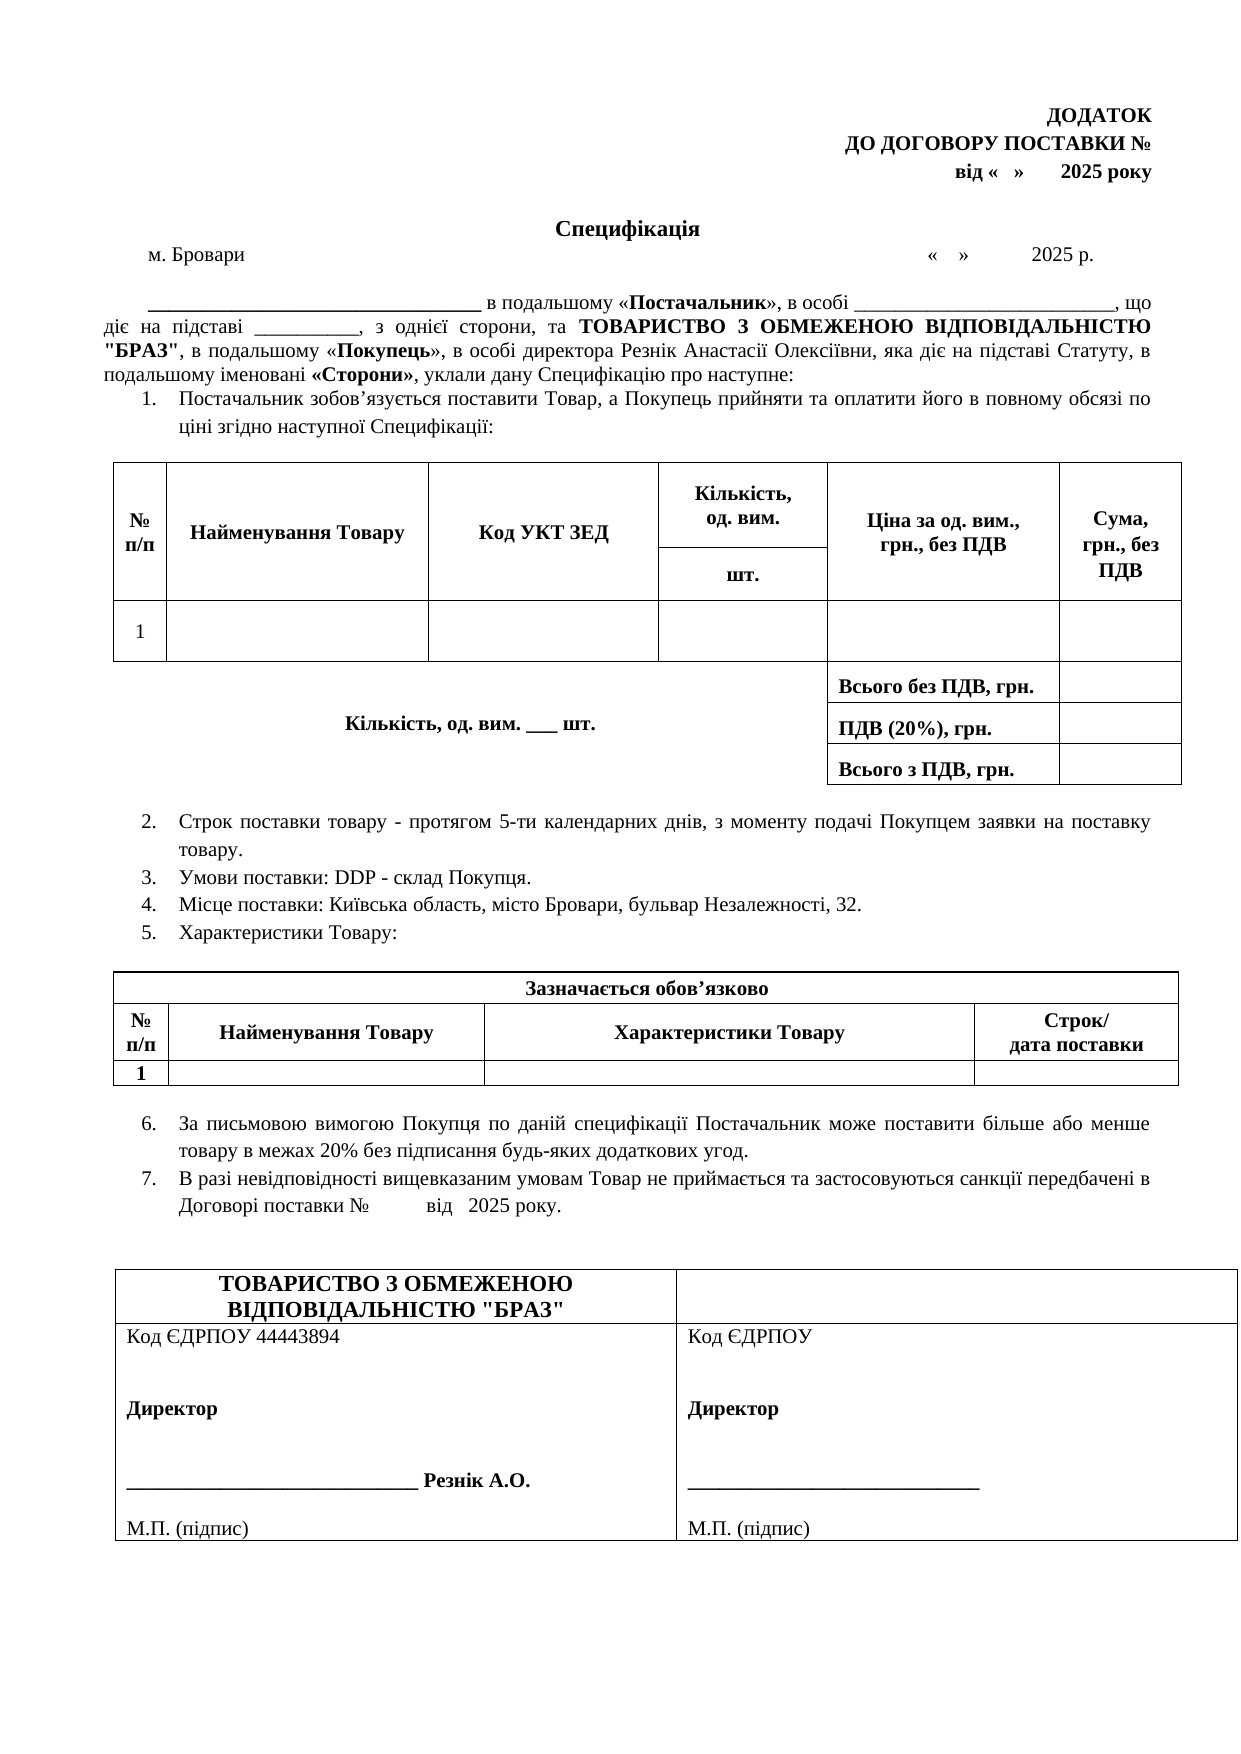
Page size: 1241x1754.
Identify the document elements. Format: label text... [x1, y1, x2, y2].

list За письмовою вимогою Покупця по даній специфікації Постачальник може поставити більше або менше товару в межах 20% без підписання будь-яких додаткових угод. [141, 1110, 1152, 1162]
list Характеристики Товару: [141, 920, 1152, 944]
table_cell [169, 1061, 484, 1085]
table_cell [485, 1061, 974, 1085]
table_header Найменування Товару [167, 463, 428, 600]
table_cell [1060, 601, 1181, 661]
table_cell [1060, 703, 1181, 743]
table_cell [167, 601, 428, 661]
text ДОДАТОК [103, 103, 1152, 127]
table_header ТОВАРИСТВО З ОБМЕЖЕНОЮ ВІДПОВІДАЛЬНІСТЮ "БРАЗ" [116, 1270, 676, 1323]
table_cell Всього з ПДВ, грн. [828, 744, 1059, 784]
text від « » 2025 року [103, 159, 1152, 183]
table_cell 1 [114, 601, 166, 661]
list Умови поставки: DDP - склад Покупця. [141, 864, 1152, 889]
table_cell Строк/ дата поставки [975, 1004, 1178, 1060]
text м. Бровари « » 2025 р. [103, 242, 1152, 266]
table_cell № п/п [114, 1004, 168, 1060]
text ________________________________ в подальшому «Постачальник», в особі _________________________, що діє на підставі __________, з однієї сторони, та ТОВАРИСТВО З ОБМЕЖЕНОЮ ВІДПОВІДАЛЬНІСТЮ "БРАЗ", в подальшому «Покупець», в особі директора Резнік Анастасії Олексіївни, яка діє на підставі Статуту, в подальшому іменовані «Сторони», уклали дану Специфікацію про наступне: [103, 290, 1152, 386]
table_header Ціна за од. вим., грн., без ПДВ [828, 463, 1059, 600]
text ДО ДОГОВОРУ ПОСТАВКИ № [103, 131, 1152, 155]
table_cell [975, 1061, 1178, 1085]
table_cell Всього без ПДВ, грн. [828, 662, 1059, 702]
table_cell [828, 601, 1059, 661]
list Місце поставки: Київська область, місто Бровари, бульвар Незалежності, 32. [141, 892, 1152, 916]
table_cell шт. [659, 548, 827, 600]
table_cell [1060, 744, 1181, 784]
table_cell [659, 601, 827, 661]
list В разі невідповідності вищевказаним умовам Товар не приймається та застосовуються санкції передбачені в Договорі поставки № від 2025 року. [141, 1166, 1152, 1217]
table_cell Найменування Товару [169, 1004, 484, 1060]
table_cell Кількість, од. вим. ___ шт. [114, 662, 827, 784]
text Специфікація [103, 215, 1152, 242]
table_header № п/п [114, 463, 166, 600]
table_cell Код ЄДРПОУ 44443894 Директор ____________________________ Резнік А.О. М.П. (підпис) [116, 1324, 676, 1540]
table_header Код УКТ ЗЕД [429, 463, 658, 600]
table_cell [1060, 662, 1181, 702]
table_header Зазначається обов’язково [114, 973, 1178, 1003]
table_cell Характеристики Товару [485, 1004, 974, 1060]
table_cell [429, 601, 658, 661]
table_cell ПДВ (20%), грн. [828, 703, 1059, 743]
table_cell 1 [114, 1061, 168, 1085]
list Постачальник зобов’язується поставити Товар, а Покупець прийняти та оплатити його в повному обсязі по ціні згідно наступної Специфікації: [141, 386, 1152, 438]
table_cell Код ЄДРПОУ Директор ____________________________ М.П. (підпис) [677, 1324, 1237, 1540]
table_header Кількість, од. вим. [659, 463, 827, 547]
table_header Сума, грн., без ПДВ [1060, 463, 1181, 600]
list Строк поставки товару - протягом 5-ти календарних днів, з моменту подачі Покупцем заявки на поставку товару. [141, 809, 1152, 861]
table_header [677, 1270, 1237, 1323]
